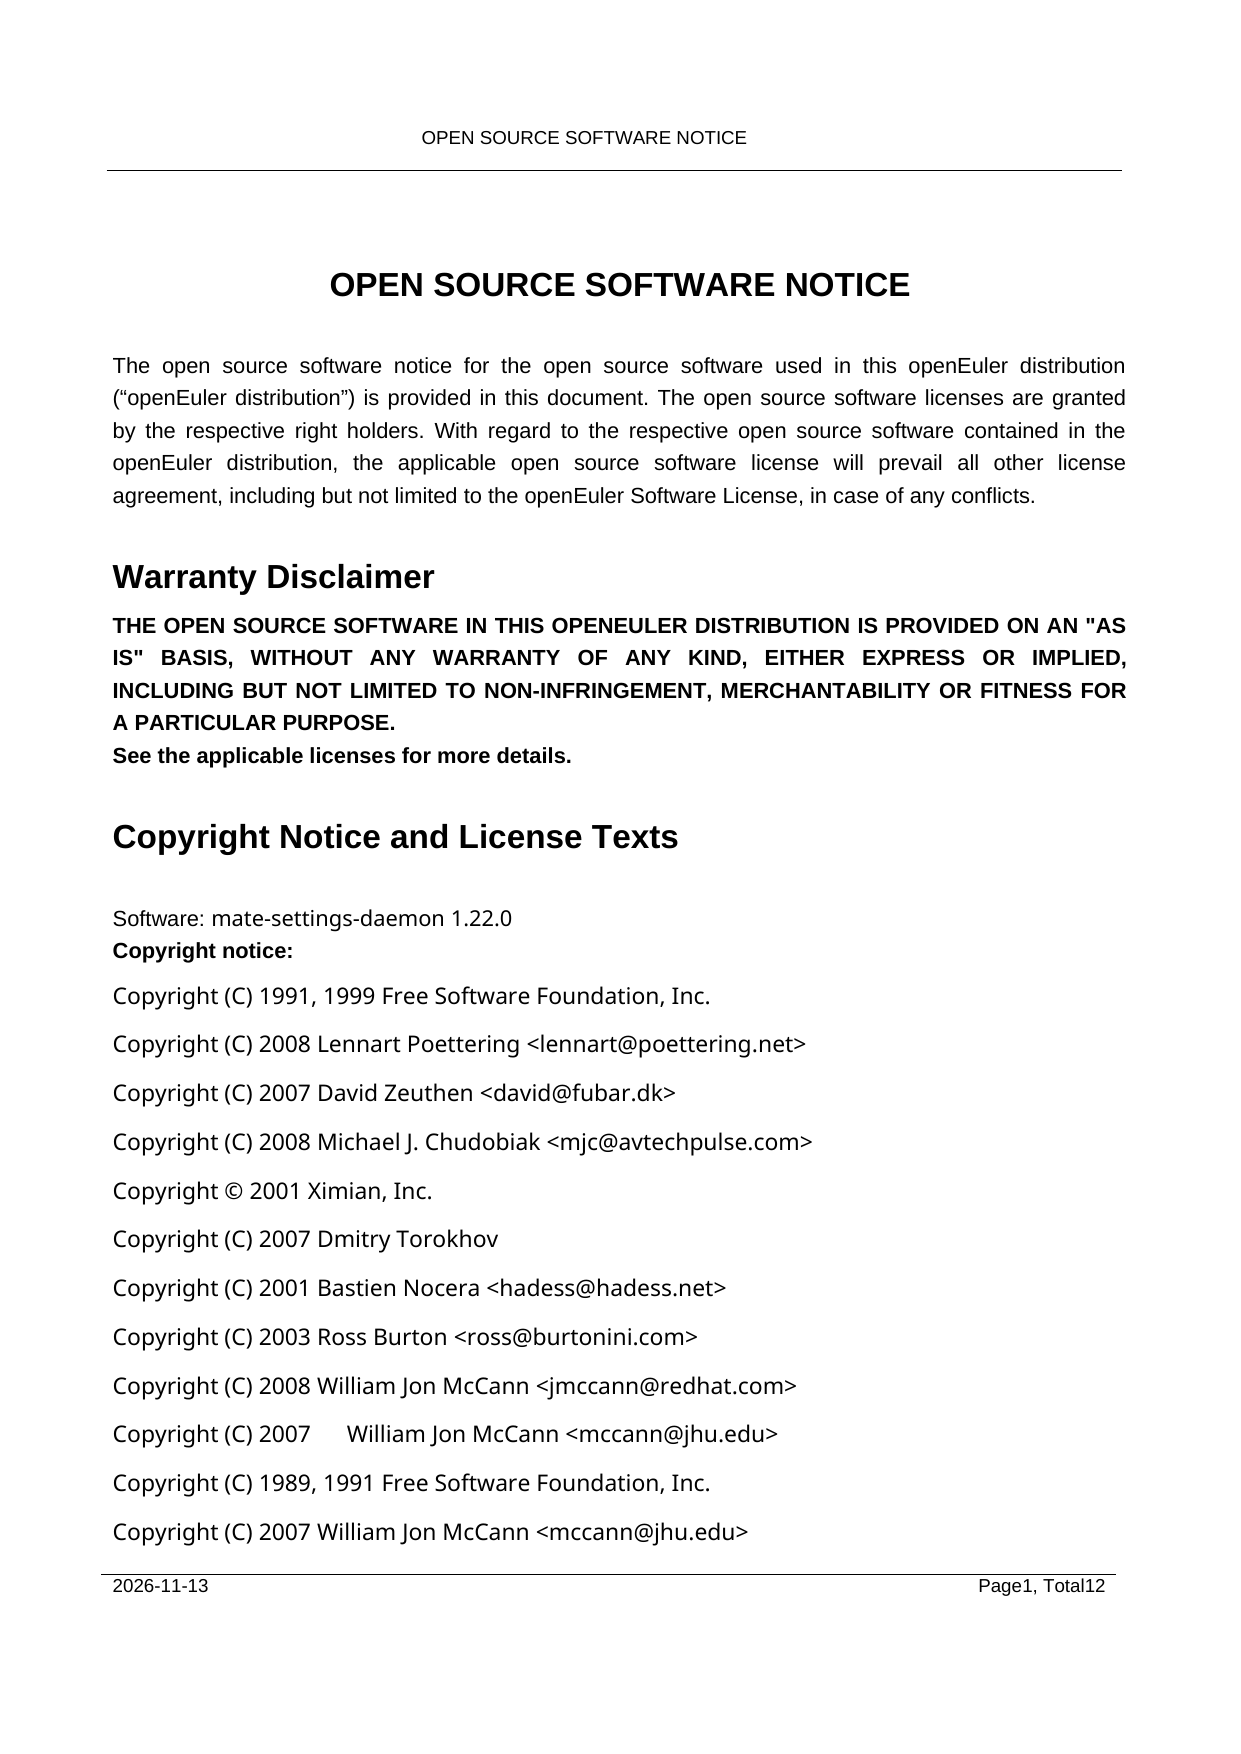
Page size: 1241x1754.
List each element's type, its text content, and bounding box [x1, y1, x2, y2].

text OPEN SOURCE SOFTWARE NOTICE [112, 251, 1128, 316]
text Warranty Disclaimer [112, 544, 1128, 609]
text Copyright Notice and License Texts [112, 804, 1128, 869]
text The open source software notice for the open source software used in this openEuler distribution (“openEuler distribution”) is provided in this document. The open source software licenses are granted by the respective right holders. With regard to the respective open source software contained in the openEuler distribution, the applicable open source software license will prevail all other license agreement, including but not limited to the openEuler Software License, in case of any conflicts. [112, 349, 1128, 511]
text THE OPEN SOURCE SOFTWARE IN THIS OPENEULER DISTRIBUTION IS PROVIDED ON AN "AS IS" BASIS, WITHOUT ANY WARRANTY OF ANY KIND, EITHER EXPRESS OR IMPLIED, INCLUDING BUT NOT LIMITED TO NON-INFRINGEMENT, MERCHANTABILITY OR FITNESS FOR A PARTICULAR PURPOSE. See the applicable licenses for more details. [112, 609, 1128, 771]
text Software: mate-settings-daemon 1.22.0 [112, 901, 1128, 934]
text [112, 979, 1128, 1548]
text Copyright notice: [112, 934, 1128, 966]
